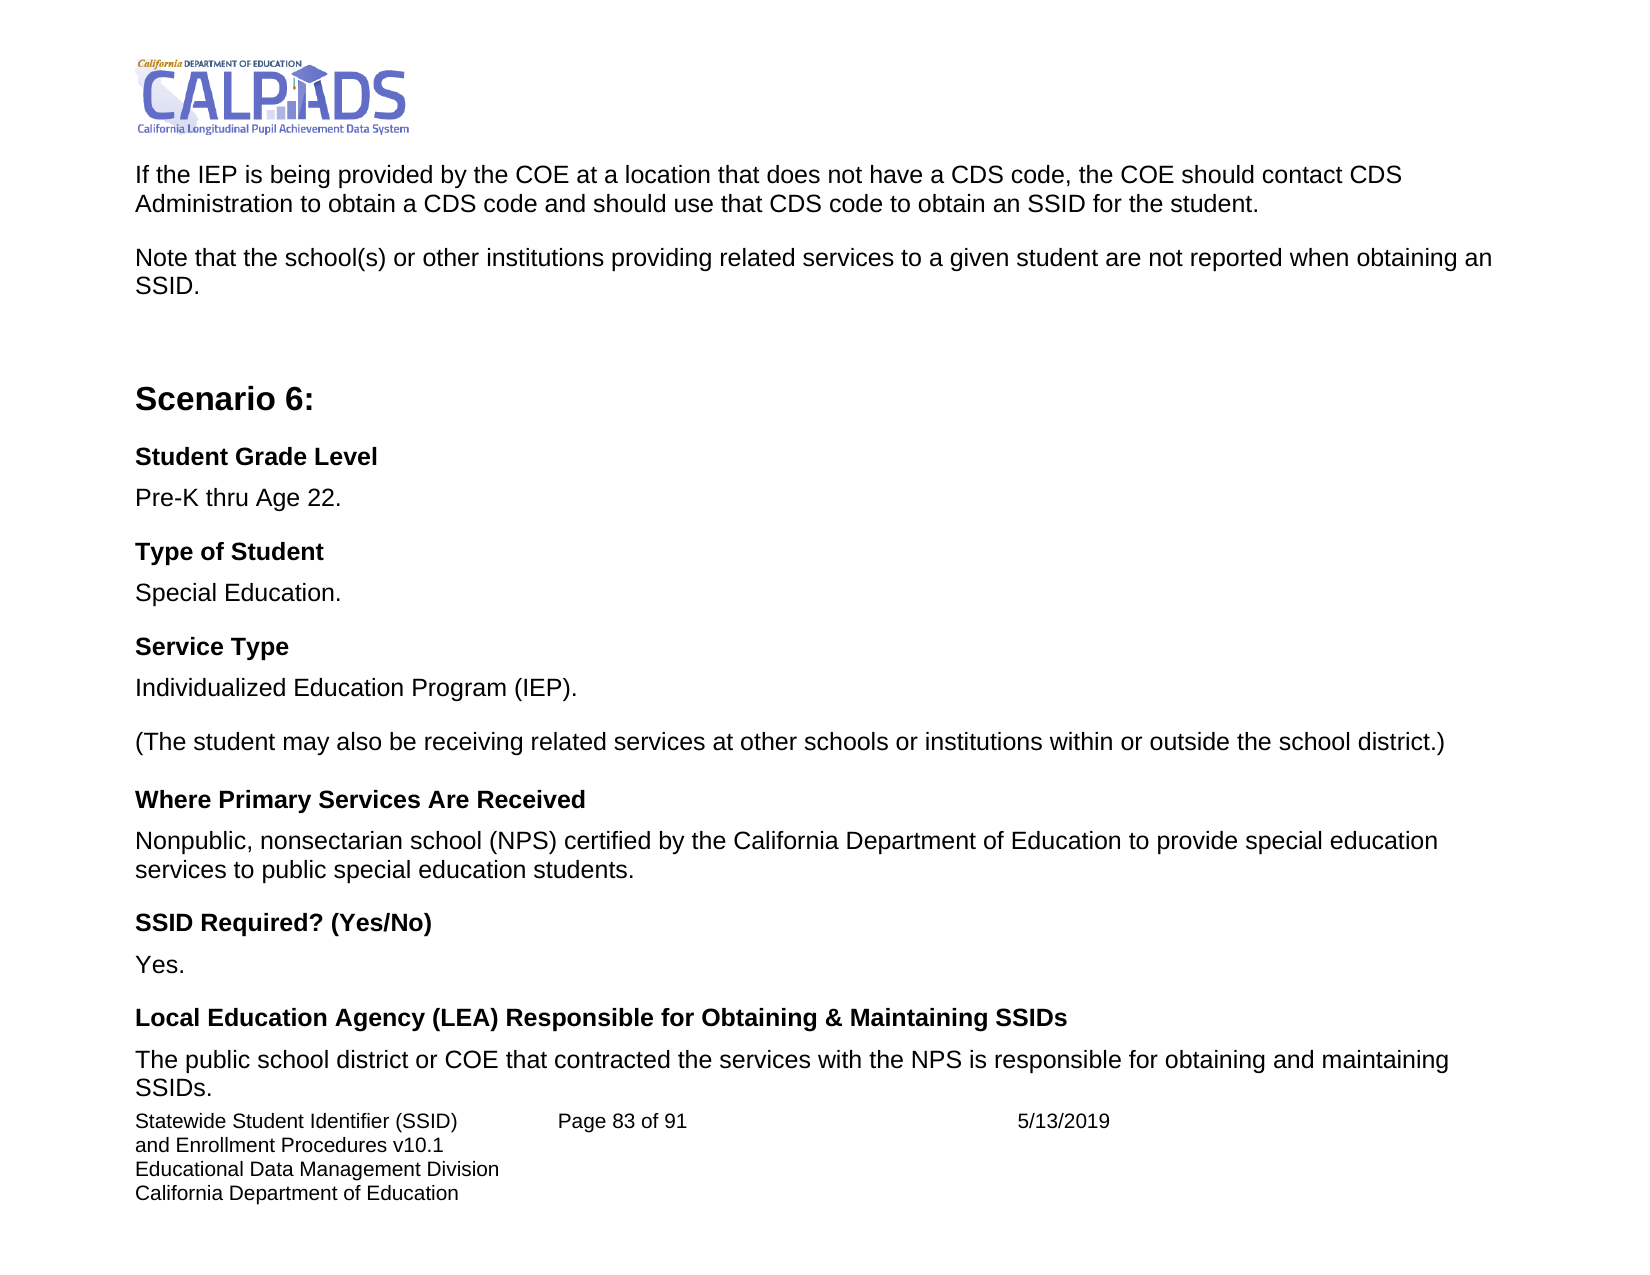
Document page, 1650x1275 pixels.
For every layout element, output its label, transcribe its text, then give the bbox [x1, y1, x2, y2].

text Student Grade Level [135, 442, 1515, 471]
text Service Type [135, 632, 1515, 661]
text If the IEP is being provided by the COE at a location that does not have a CDS code, the COE should contact CDS Administration to obtain a CDS code and should use that CDS code to obtain an SSID for the student. [135, 160, 1515, 217]
text Individualized Education Program (IEP). [135, 673, 1515, 702]
text Type of Student [135, 537, 1515, 566]
text The public school district or COE that contracted the services with the NPS is responsible for obtaining and maintaining SSIDs. [135, 1045, 1515, 1102]
text Local Education Agency (LEA) Responsible for Obtaining & Maintaining SSIDs [135, 1003, 1515, 1032]
text (The student may also be receiving related services at other schools or institutions within or outside the school district.) [135, 727, 1515, 756]
text Special Education. [135, 578, 1515, 607]
text Where Primary Services Are Received [135, 785, 1515, 813]
text Yes. [135, 950, 1515, 978]
text Nonpublic, nonsectarian school (NPS) certified by the California Department of Education to provide special education services to public special education students. [135, 826, 1515, 883]
text Scenario 6: [135, 379, 1515, 417]
text Note that the school(s) or other institutions providing related services to a given student are not reported when obtaining an SSID. [135, 242, 1515, 300]
picture [135, 59, 419, 135]
text Pre-K thru Age 22. [135, 483, 1515, 512]
text SSID Required? (Yes/No) [135, 908, 1515, 937]
